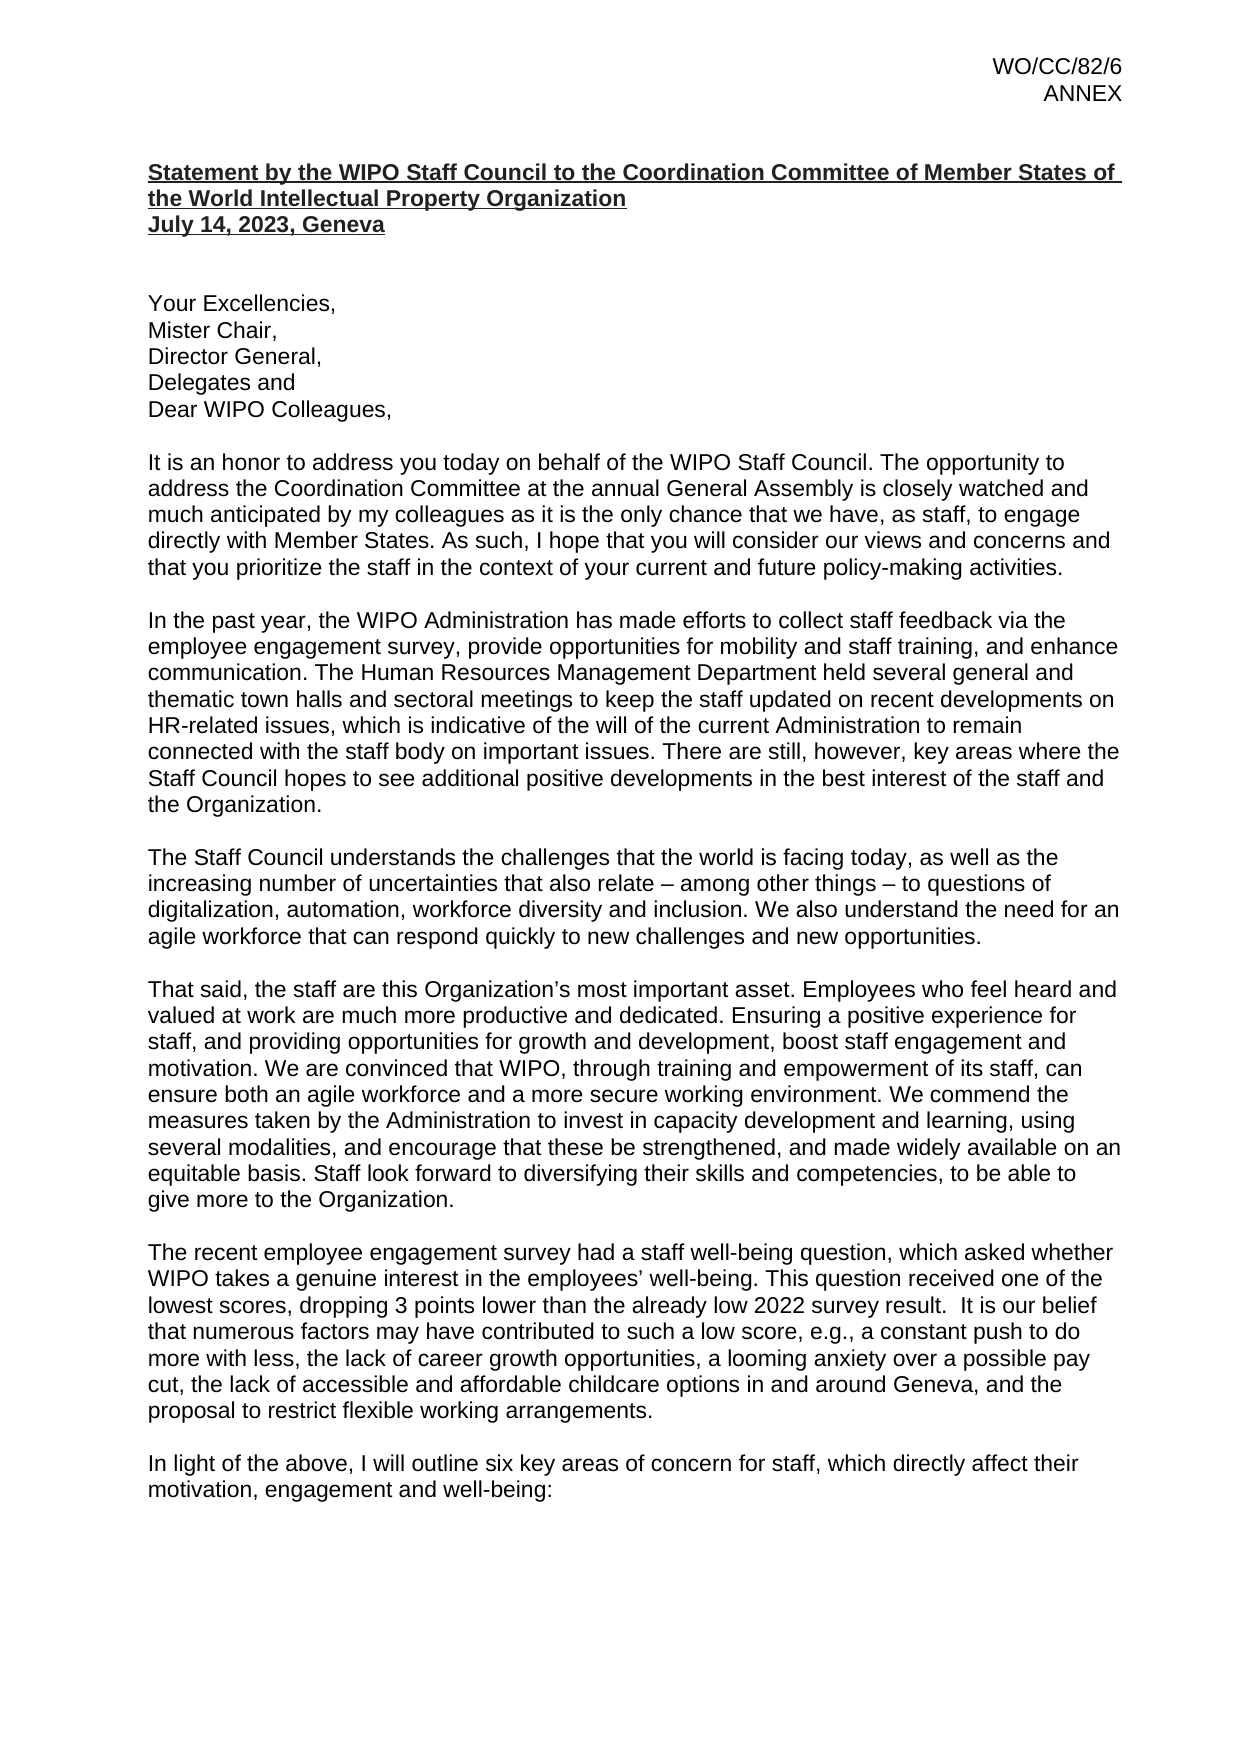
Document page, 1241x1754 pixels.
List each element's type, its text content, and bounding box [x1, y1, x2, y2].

text Mister Chair, [148, 317, 1122, 343]
text It is an honor to address you today on behalf of the WIPO Staff Council. The opportunity to address the Coordination Committee at the annual General Assembly is closely watched and much anticipated by my colleagues as it is the only chance that we have, as staff, to engage directly with Member States. As such, I hope that you will consider our views and concerns and that you prioritize the staff in the context of your current and future policy-making activities. [148, 448, 1122, 580]
text Statement by the WIPO Staff Council to the Coordination Committee of Member States of the World Intellectual Property Organization [148, 158, 1122, 181]
text Director General, [148, 343, 1122, 369]
text The Staff Council understands the challenges that the world is facing today, as well as the increasing number of uncertainties that also relate – among other things – to questions of digitalization, automation, workforce diversity and inclusion. We also understand the need for an agile workforce that can respond quickly to new challenges and new opportunities. [148, 844, 1122, 949]
text In light of the above, I will outline six key areas of concern for staff, which directly affect their motivation, engagement and well-being: [148, 1450, 1122, 1503]
text Statement by the WIPO Staff Council to the Coordination Committee of Member States of the World Intellectual Property Organization [148, 183, 1122, 211]
text In the past year, the WIPO Administration has made efforts to collect staff feedback via the employee engagement survey, provide opportunities for mobility and staff training, and enhance communication. The Human Resources Management Department held several general and thematic town halls and sectoral meetings to keep the staff updated on recent developments on HR-related issues, which is indicative of the will of the current Administration to remain connected with the staff body on important issues. There are still, however, key areas where the Staff Council hopes to see additional positive developments in the best interest of the staff and the Organization. [148, 607, 1122, 817]
text The recent employee engagement survey had a staff well-being question, which asked whether WIPO takes a genuine interest in the employees’ well-being. This question received one of the lowest scores, dropping 3 points lower than the already low 2022 survey result. It is our belief that numerous factors may have contributed to such a low score, e.g., a constant push to do more with less, the lack of career growth opportunities, a looming anxiety over a possible pay cut, the lack of accessible and affordable childcare options in and around Geneva, and the proposal to restrict flexible working arrangements. [148, 1239, 1122, 1423]
text Delegates and [148, 369, 1122, 396]
text That said, the staff are this Organization’s most important asset. Employees who feel heard and valued at work are much more productive and dedicated. Ensuring a positive experience for staff, and providing opportunities for growth and development, boost staff engagement and motivation. We are convinced that WIPO, through training and empowerment of its staff, can ensure both an agile workforce and a more secure working environment. We commend the measures taken by the Administration to invest in capacity development and learning, using several modalities, and encourage that these be strengthened, and made widely available on an equitable basis. Staff look forward to diversifying their skills and competencies, to be able to give more to the Organization. [148, 976, 1122, 1213]
text Your Excellencies, [148, 290, 1122, 317]
text Dear WIPO Colleagues, [148, 396, 1122, 422]
text July 14, 2023, Geneva [148, 211, 1122, 238]
